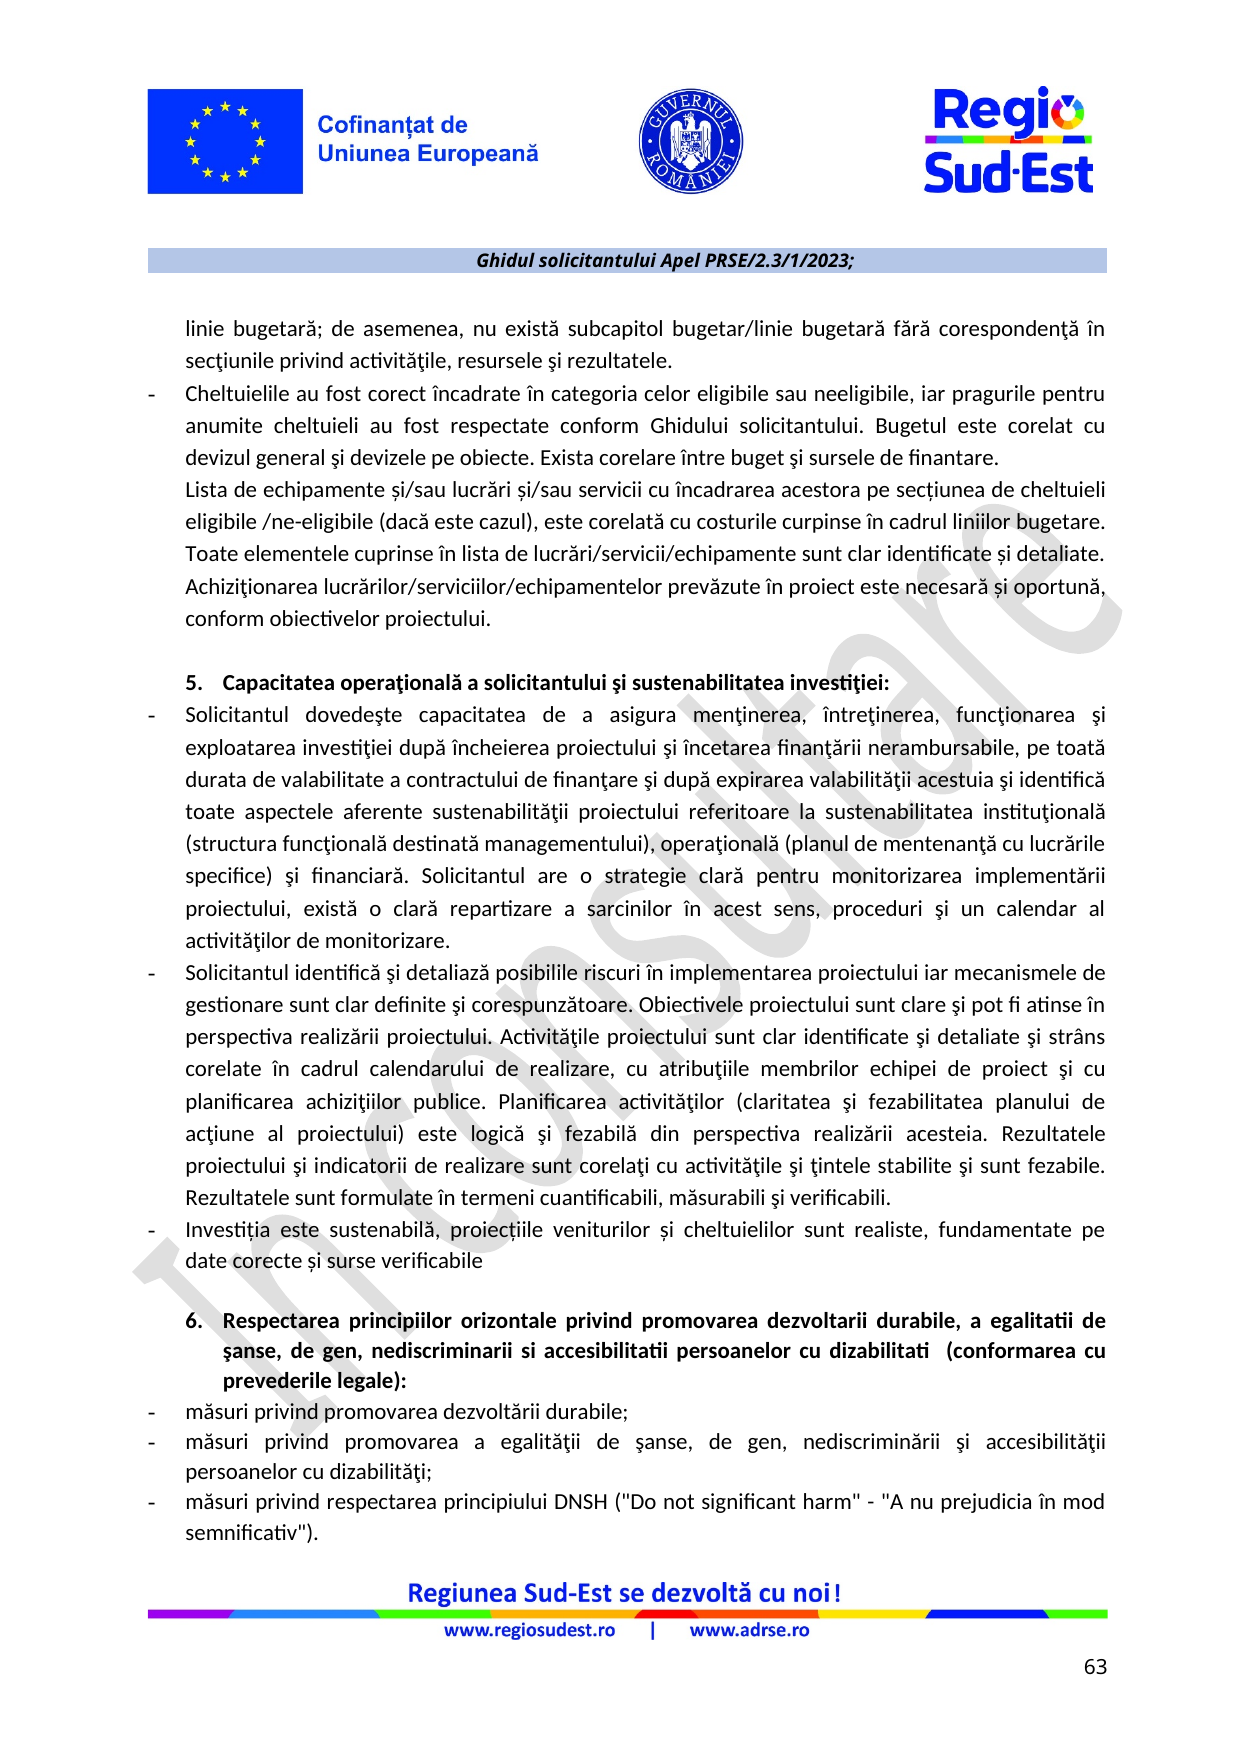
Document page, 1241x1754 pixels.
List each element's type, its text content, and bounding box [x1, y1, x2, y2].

list Investiția este sustenabilă, proiecțiile veniturilor și cheltuielilor sunt realiste, fundamentate pe date corecte și surse verificabile [148, 1216, 1107, 1274]
list măsuri privind promovarea a egalităţii de şanse, de gen, nediscriminării şi accesibilităţii persoanelor cu dizabilităţi; [148, 1427, 1107, 1485]
list măsuri privind promovarea dezvoltării durabile; [148, 1397, 1107, 1425]
list Respectarea principiilor orizontale privind promovarea dezvoltarii durabile, a egalitatii de şanse, de gen, nediscriminarii si accesibilitatii persoanelor cu dizabilitati (conformarea cu prevederile legale): [185, 1306, 1107, 1394]
picture [147, 1582, 1108, 1640]
list măsuri privind respectarea principiului DNSH ("Do not significant harm" - "A nu prejudicia în mod semnificativ"). [148, 1487, 1107, 1546]
list Solicitantul dovedeşte capacitatea de a asigura menţinerea, întreţinerea, funcţionarea şi exploatarea investiţiei după încheierea proiectului şi încetarea finanţării nerambursabile, pe toată durata de valabilitate a contractului de finanţare şi după expirarea valabilităţii acestuia şi identifică toate aspectele aferente sustenabilităţii proiectului referitoare la sustenabilitatea instituţională (structura funcţională destinată managementului), operaţională (planul de mentenanţă cu lucrările specifice) şi financiară. Solicitantul are o strategie clară pentru monitorizarea implementării proiectului, există o clară repartizare a sarcinilor în acest sens, proceduri şi un calendar al activităţilor de monitorizare. [148, 701, 1107, 954]
picture [147, 86, 1093, 195]
list Solicitantul identifică şi detaliază posibilile riscuri în implementarea proiectului iar mecanismele de gestionare sunt clar definite şi corespunzătoare. Obiectivele proiectului sunt clare şi pot fi atinse în perspectiva realizării proiectului. Activităţile proiectului sunt clar identificate şi detaliate şi strâns corelate în cadrul calendarului de realizare, cu atribuţiile membrilor echipei de proiect şi cu planificarea achiziţiilor publice. Planificarea activităţilor (claritatea şi fezabilitatea planului de acţiune al proiectului) este logică şi fezabilă din perspectiva realizării acesteia. Rezultatele proiectului şi indicatorii de realizare sunt corelaţi cu activităţile şi ţintele stabilite şi sunt fezabile. Rezultatele sunt formulate în termeni cuantificabili, măsurabili şi verificabili. [148, 958, 1107, 1211]
list Capacitatea operaţională a solicitantului şi sustenabilitatea investiţiei: [185, 668, 1107, 696]
list Cheltuielile au fost corect încadrate în categoria celor eligibile sau neeligibile, iar pragurile pentru anumite cheltuieli au fost respectate conform Ghidului solicitantului. Bugetul este corelat cu devizul general şi devizele pe obiecte. Exista corelare între buget şi sursele de finantare. [148, 379, 1107, 471]
text Lista de echipamente și/sau lucrări și/sau servicii cu încadrarea acestora pe secțiunea de cheltuieli eligibile /ne-eligibile (dacă este cazul), este corelată cu costurile curpinse în cadrul liniilor bugetare. Toate elementele cuprinse în lista de lucrări/servicii/echipamente sunt clar identificate și detaliate. Achiziţionarea lucrărilor/serviciilor/echipamentelor prevăzute în proiect este necesară și oportună, conform obiectivelor proiectului. [185, 475, 1107, 632]
